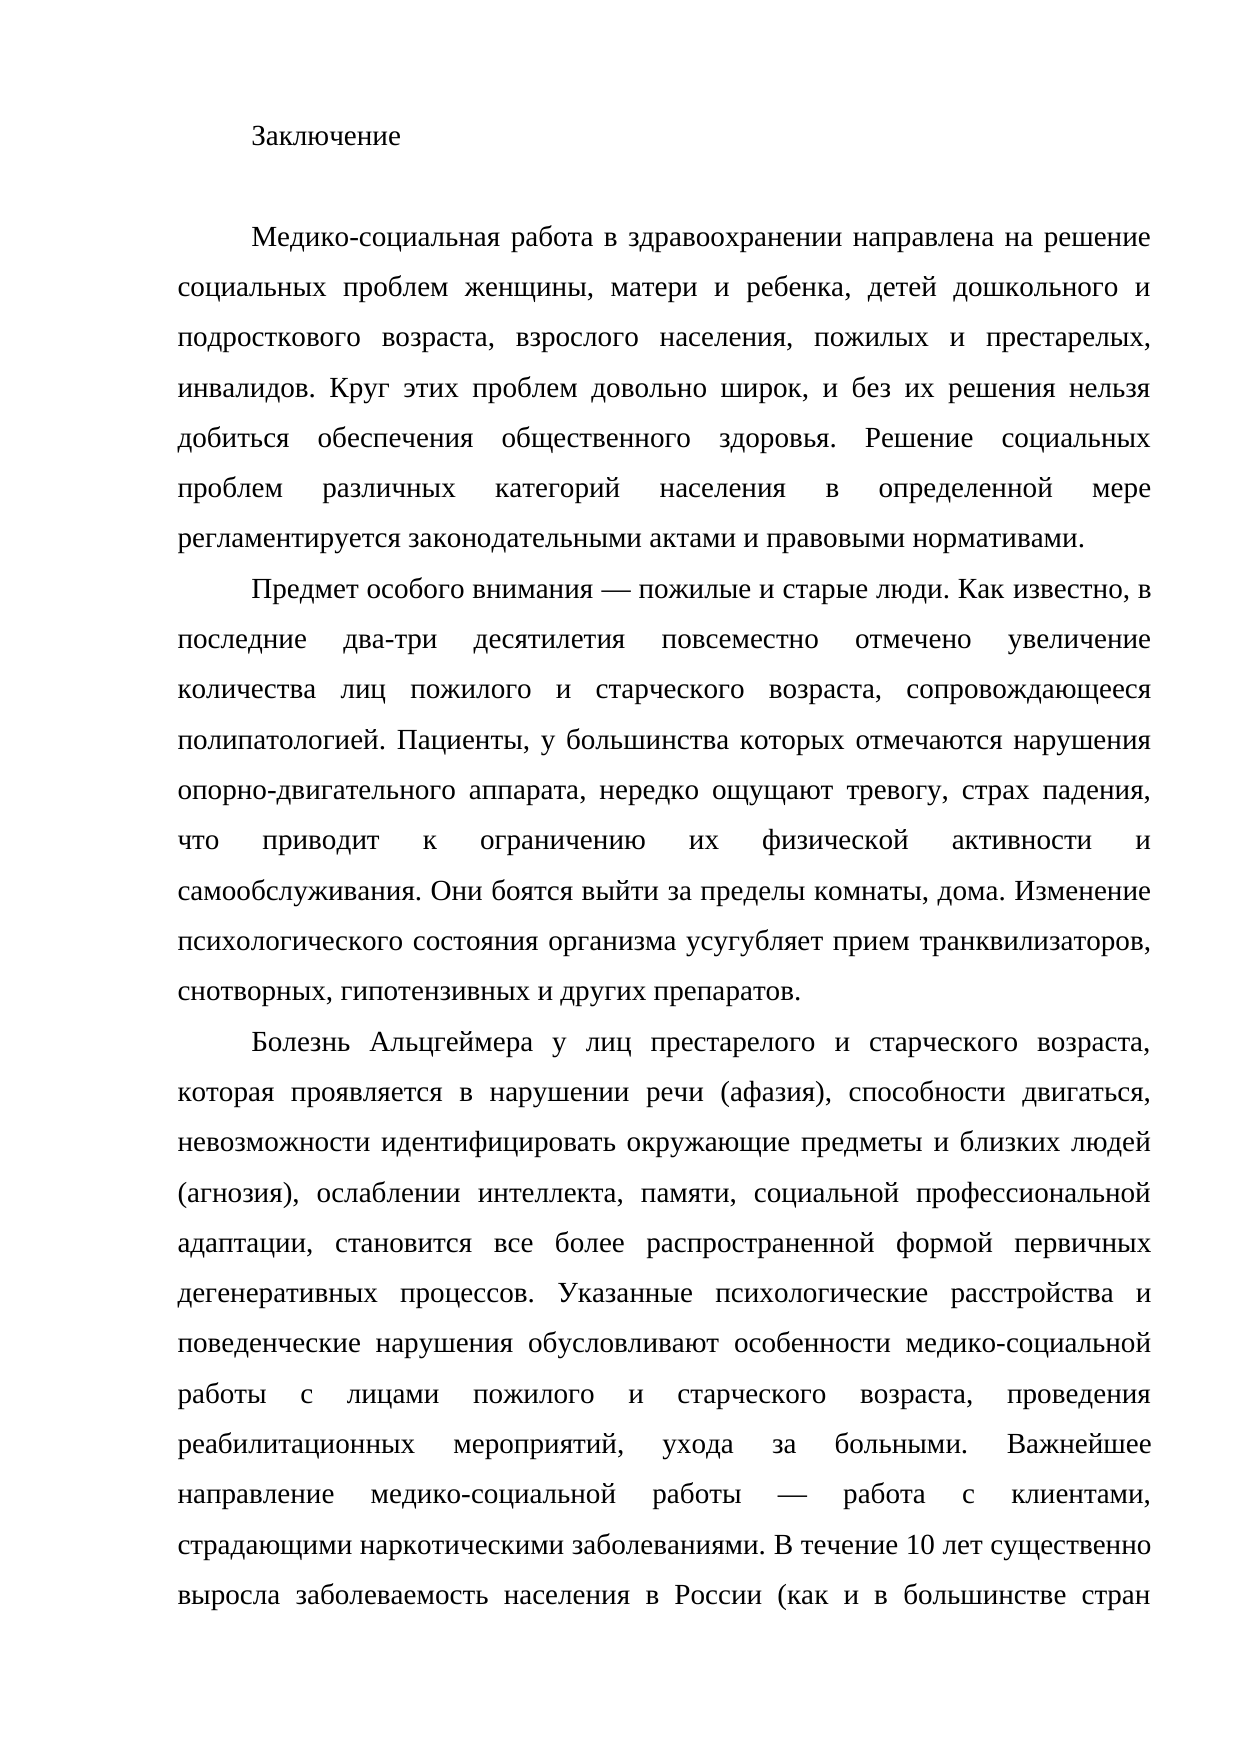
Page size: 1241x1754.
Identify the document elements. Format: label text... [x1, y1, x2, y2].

text Заключение [177, 118, 1152, 152]
text Предмет особого внимания — пожилые и старые люди. Как известно, в последние два-три десятилетия повсеместно отмечено увеличение количества лиц пожилого и старческого возраста, сопровождающееся полипатологией. Пациенты, у большинства которых отмечаются нарушения опорно-двигательного аппарата, нередко ощущают тревогу, страх падения, что приводит к ограничению их физической активности и самообслуживания. Они боятся выйти за пределы комнаты, дома. Изменение психологического состояния организма усугубляет прием транквилизаторов, снотворных, гипотензивных и других препаратов. [177, 571, 1152, 1007]
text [177, 1024, 1152, 1611]
text Медико-социальная работа в здравоохранении направлена на решение социальных проблем женщины, матери и ребенка, детей дошкольного и подросткового возраста, взрослого населения, пожилых и престарелых, инвалидов. Круг этих проблем довольно широк, и без их решения нельзя добиться обеспечения общественного здоровья. Решение социальных проблем различных категорий населения в определенной мере регламентируется законодательными актами и правовыми нормативами. [177, 219, 1152, 554]
